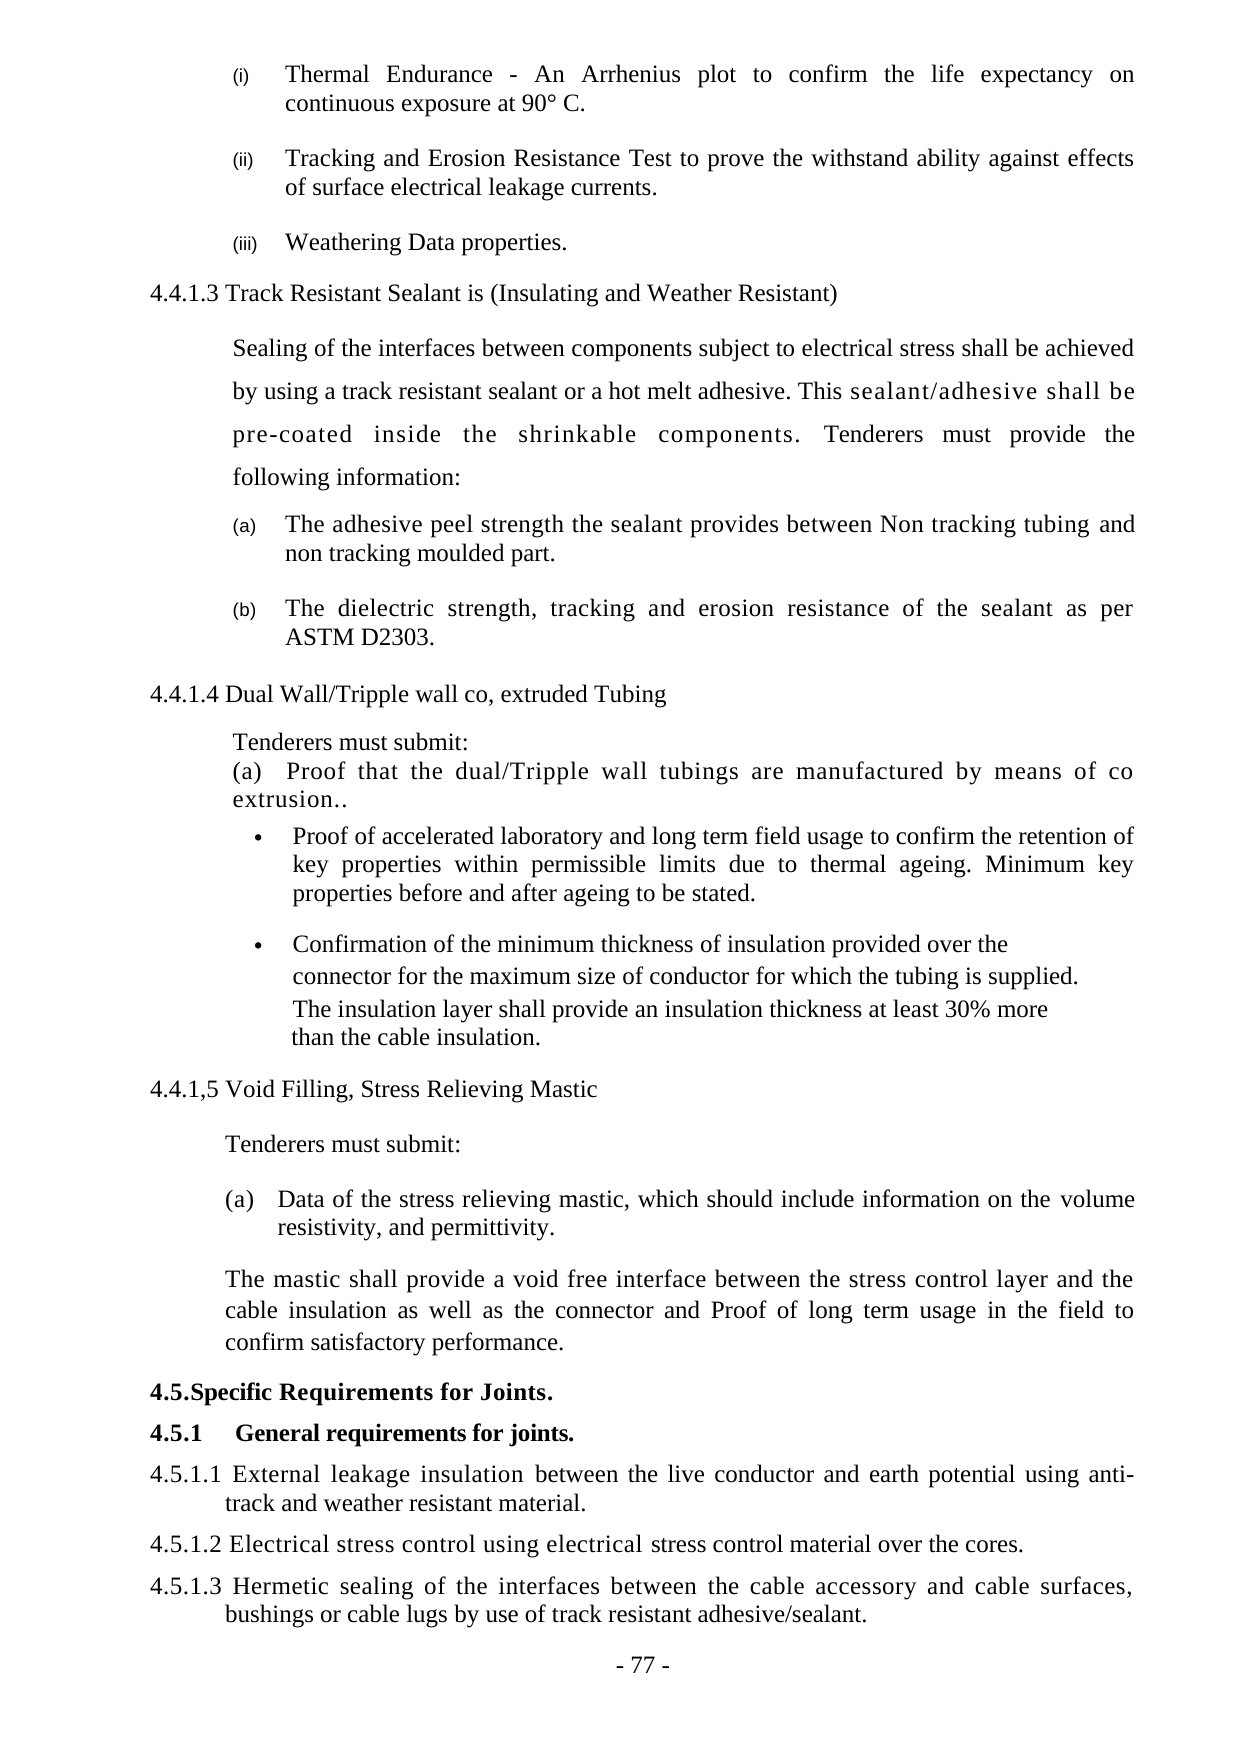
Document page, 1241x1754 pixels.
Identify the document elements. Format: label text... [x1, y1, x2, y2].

text than the cable insulation. [285, 1022, 1135, 1051]
list Proof of accelerated laboratory and long term field usage to confirm the retention of key properties within permissible limits due to thermal ageing. Minimum key properties before and after ageing to be stated. [255, 821, 1135, 907]
text 4.4.1,5 Void Filling, Stress Relieving Mastic [150, 1074, 1135, 1102]
list Thermal Endurance - An Arrhenius plot to confirm the life expectancy on continuous exposure at 90° C. [232, 59, 1135, 117]
text The mastic shall provide a void free interface between the stress control layer and the cable insulation as well as the connector and Proof of long term usage in the field to confirm satisfactory performance. [225, 1264, 1135, 1356]
text The insulation layer shall provide an insulation thickness at least 30% more [292, 994, 1135, 1022]
list The adhesive peel strength the sealant provides between Non tracking tubing and non tracking moulded part. [232, 509, 1135, 567]
text 4.4.1.3 Track Resistant Sealant is (Insulating and Weather Resistant) [150, 278, 1135, 307]
text 4.5. Specific Requirements for Joints. [150, 1377, 1135, 1406]
text Tenderers must submit: [225, 1129, 1135, 1157]
list The dielectric strength, tracking and erosion resistance of the sealant as per ASTM D2303. [232, 593, 1135, 650]
text 4.5.1.2 Electrical stress control using electrical stress control material over the cores. [150, 1529, 1135, 1558]
text 4.5.1.1 External leakage insulation between the live conductor and earth potential using anti-track and weather resistant material. [150, 1459, 1135, 1517]
text 4.4.1.4 Dual Wall/Tripple wall co, extruded Tubing [150, 679, 1135, 708]
text connector for the maximum size of conductor for which the tubing is supplied. [292, 961, 1135, 990]
text 4.5.1.3 Hermetic sealing of the interfaces between the cable accessory and cable surfaces, bushings or cable lugs by use of track resistant adhesive/sealant. [150, 1571, 1135, 1628]
text (a) Proof that the dual/Tripple wall tubings are manufactured by means of co extrusion.. [232, 756, 1135, 813]
list Weathering Data properties. [232, 227, 1135, 255]
text (a) Data of the stress relieving mastic, which should include information on the volume resistivity, and permittivity. [225, 1184, 1135, 1241]
text Sealing of the interfaces between components subject to electrical stress shall be achieved by using a track resistant sealant or a hot melt adhesive. This sealant/adhesive shall be pre-coated inside the shrinkable components. Tenderers must provide the following information: [232, 333, 1135, 491]
list Tracking and Erosion Resistance Test to prove the withstand ability against effects of surface electrical leakage currents. [232, 143, 1135, 200]
text 4.5.1 General requirements for joints. [150, 1418, 1135, 1447]
text Tenderers must submit: [232, 727, 1135, 756]
list Confirmation of the minimum thickness of insulation provided over the [255, 929, 1135, 958]
